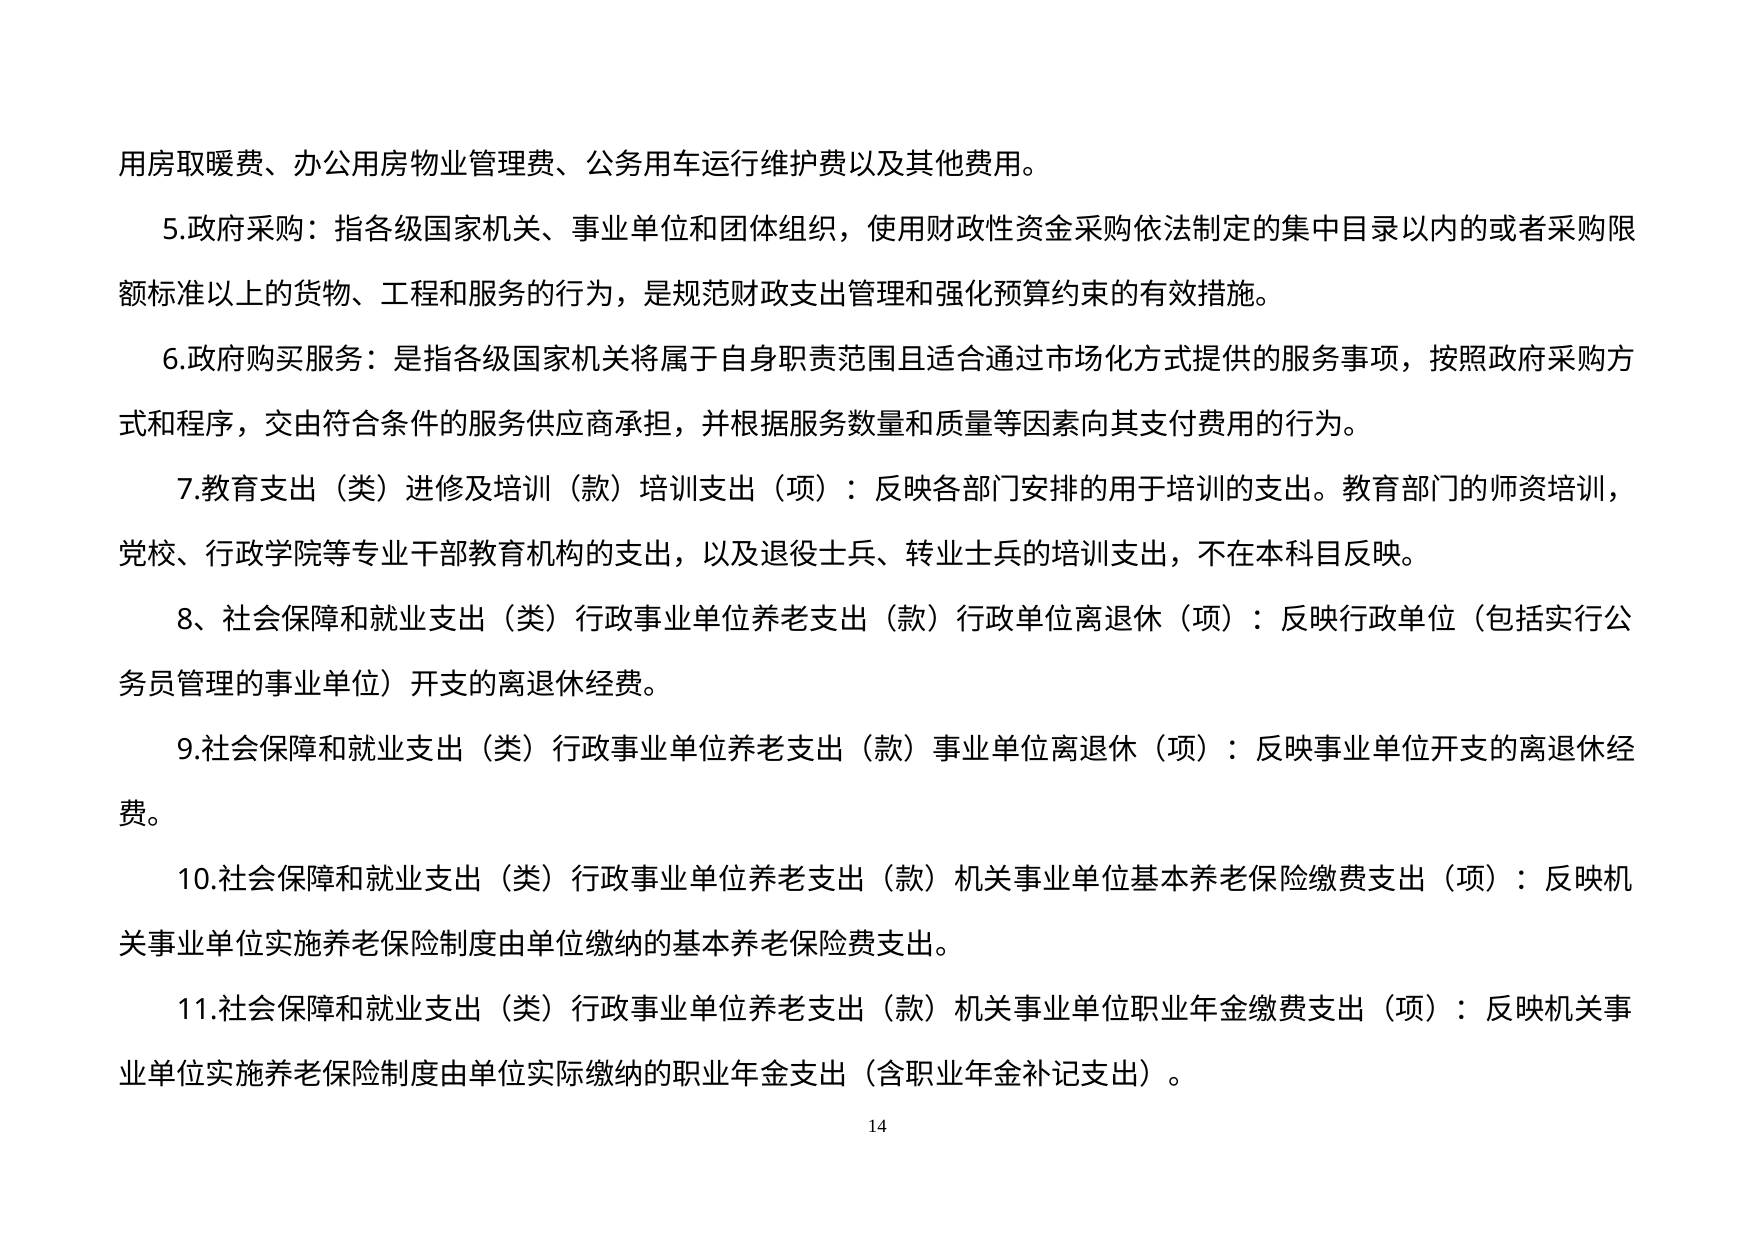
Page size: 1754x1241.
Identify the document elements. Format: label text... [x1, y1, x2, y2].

text 8、社会保障和就业支出（类）行政事业单位养老支出（款）行政单位离退休（项）：反映行政单位（包括实行公务员管理的事业单位）开支的离退休经费。 [118, 584, 1636, 714]
text 10.社会保障和就业支出（类）行政事业单位养老支出（款）机关事业单位基本养老保险缴费支出（项）：反映机关事业单位实施养老保险制度由单位缴纳的基本养老保险费支出。 [118, 844, 1636, 974]
text 5.政府采购：指各级国家机关、事业单位和团体组织，使用财政性资金采购依法制定的集中目录以内的或者采购限额标准以上的货物、工程和服务的行为，是规范财政支出管理和强化预算约束的有效措施。 [118, 194, 1636, 324]
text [118, 129, 1636, 194]
text 7.教育支出（类）进修及培训（款）培训支出（项）：反映各部门安排的用于培训的支出。教育部门的师资培训，党校、行政学院等专业干部教育机构的支出，以及退役士兵、转业士兵的培训支出，不在本科目反映。 [118, 454, 1636, 584]
text 11.社会保障和就业支出（类）行政事业单位养老支出（款）机关事业单位职业年金缴费支出（项）：反映机关事业单位实施养老保险制度由单位实际缴纳的职业年金支出（含职业年金补记支出）。 [118, 974, 1636, 1104]
text 6.政府购买服务：是指各级国家机关将属于自身职责范围且适合通过市场化方式提供的服务事项，按照政府采购方式和程序，交由符合条件的服务供应商承担，并根据服务数量和质量等因素向其支付费用的行为。 [118, 324, 1636, 454]
text 9.社会保障和就业支出（类）行政事业单位养老支出（款）事业单位离退休（项）：反映事业单位开支的离退休经费。 [118, 714, 1636, 844]
